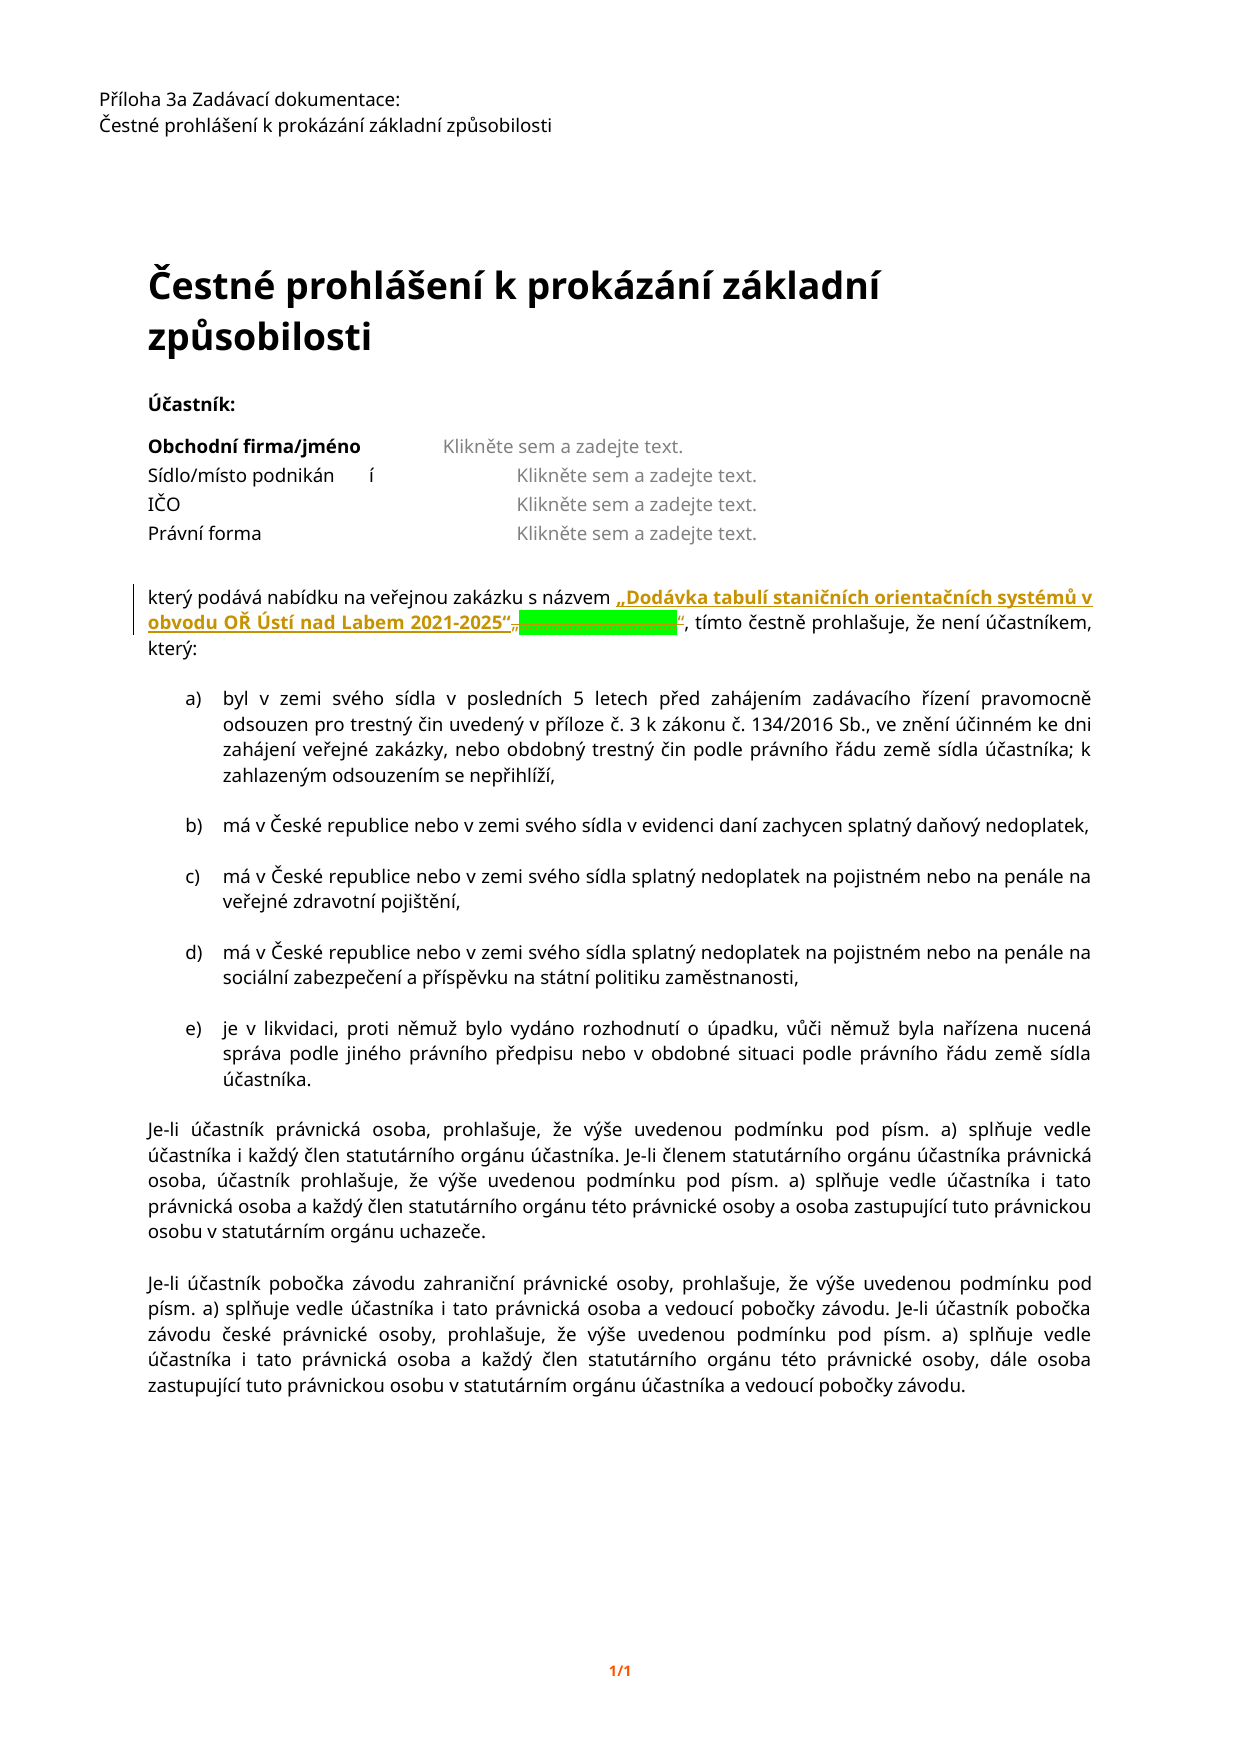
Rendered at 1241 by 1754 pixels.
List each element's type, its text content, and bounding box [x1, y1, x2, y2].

text Právní forma [148, 517, 1093, 546]
text Účastník: [148, 387, 1093, 418]
list má v České republice nebo v zemi svého sídla v evidenci daní zachycen splatný daňový nedoplatek, [185, 813, 1093, 838]
list je v likvidaci, proti němuž bylo vydáno rozhodnutí o úpadku, vůči němuž byla nařízena nucená správa podle jiného právního předpisu nebo v obdobné situaci podle právního řádu země sídla účastníka. [185, 1015, 1093, 1092]
text Sídlo/místo podnikán í [148, 459, 1093, 488]
list má v České republice nebo v zemi svého sídla splatný nedoplatek na pojistném nebo na penále na veřejné zdravotní pojištění, [185, 863, 1093, 914]
text IČO [148, 488, 1093, 517]
text který podává nabídku na veřejnou zakázku s názvem , tímto čestně prohlašuje, že není účastníkem, který: [148, 584, 1093, 661]
text Je-li účastník právnická osoba, prohlašuje, že výše uvedenou podmínku pod písm. a) splňuje vedle účastníka i každý člen statutárního orgánu účastníka. Je-li členem statutárního orgánu účastníka právnická osoba, účastník prohlašuje, že výše uvedenou podmínku pod písm. a) splňuje vedle účastníka i tato právnická osoba a každý člen statutárního orgánu této právnické osoby a osoba zastupující tuto právnickou osobu v statutárním orgánu uchazeče. [148, 1117, 1093, 1244]
list má v České republice nebo v zemi svého sídla splatný nedoplatek na pojistném nebo na penále na sociální zabezpečení a příspěvku na státní politiku zaměstnanosti, [185, 939, 1093, 990]
text Je-li účastník pobočka závodu zahraniční právnické osoby, prohlašuje, že výše uvedenou podmínku pod písm. a) splňuje vedle účastníka i tato právnická osoba a vedoucí pobočky závodu. Je-li účastník pobočka závodu české právnické osoby, prohlašuje, že výše uvedenou podmínku pod písm. a) splňuje vedle účastníka i tato právnická osoba a každý člen statutárního orgánu této právnické osoby, dále osoba zastupující tuto právnickou osobu v statutárním orgánu účastníka a vedoucí pobočky závodu. [148, 1270, 1093, 1397]
list byl v zemi svého sídla v posledních 5 letech před zahájením zadávacího řízení pravomocně odsouzen pro trestný čin uvedený v příloze č. 3 k zákonu č. 134/2016 Sb., ve znění účinném ke dni zahájení veřejné zakázky, nebo obdobný trestný čin podle právního řádu země sídla účastníka; k zahlazeným odsouzením se nepřihlíží, [185, 686, 1093, 788]
text Obchodní firma/jméno [148, 430, 1093, 459]
title Čestné prohlášení k prokázání základní způsobilosti [148, 259, 1093, 362]
